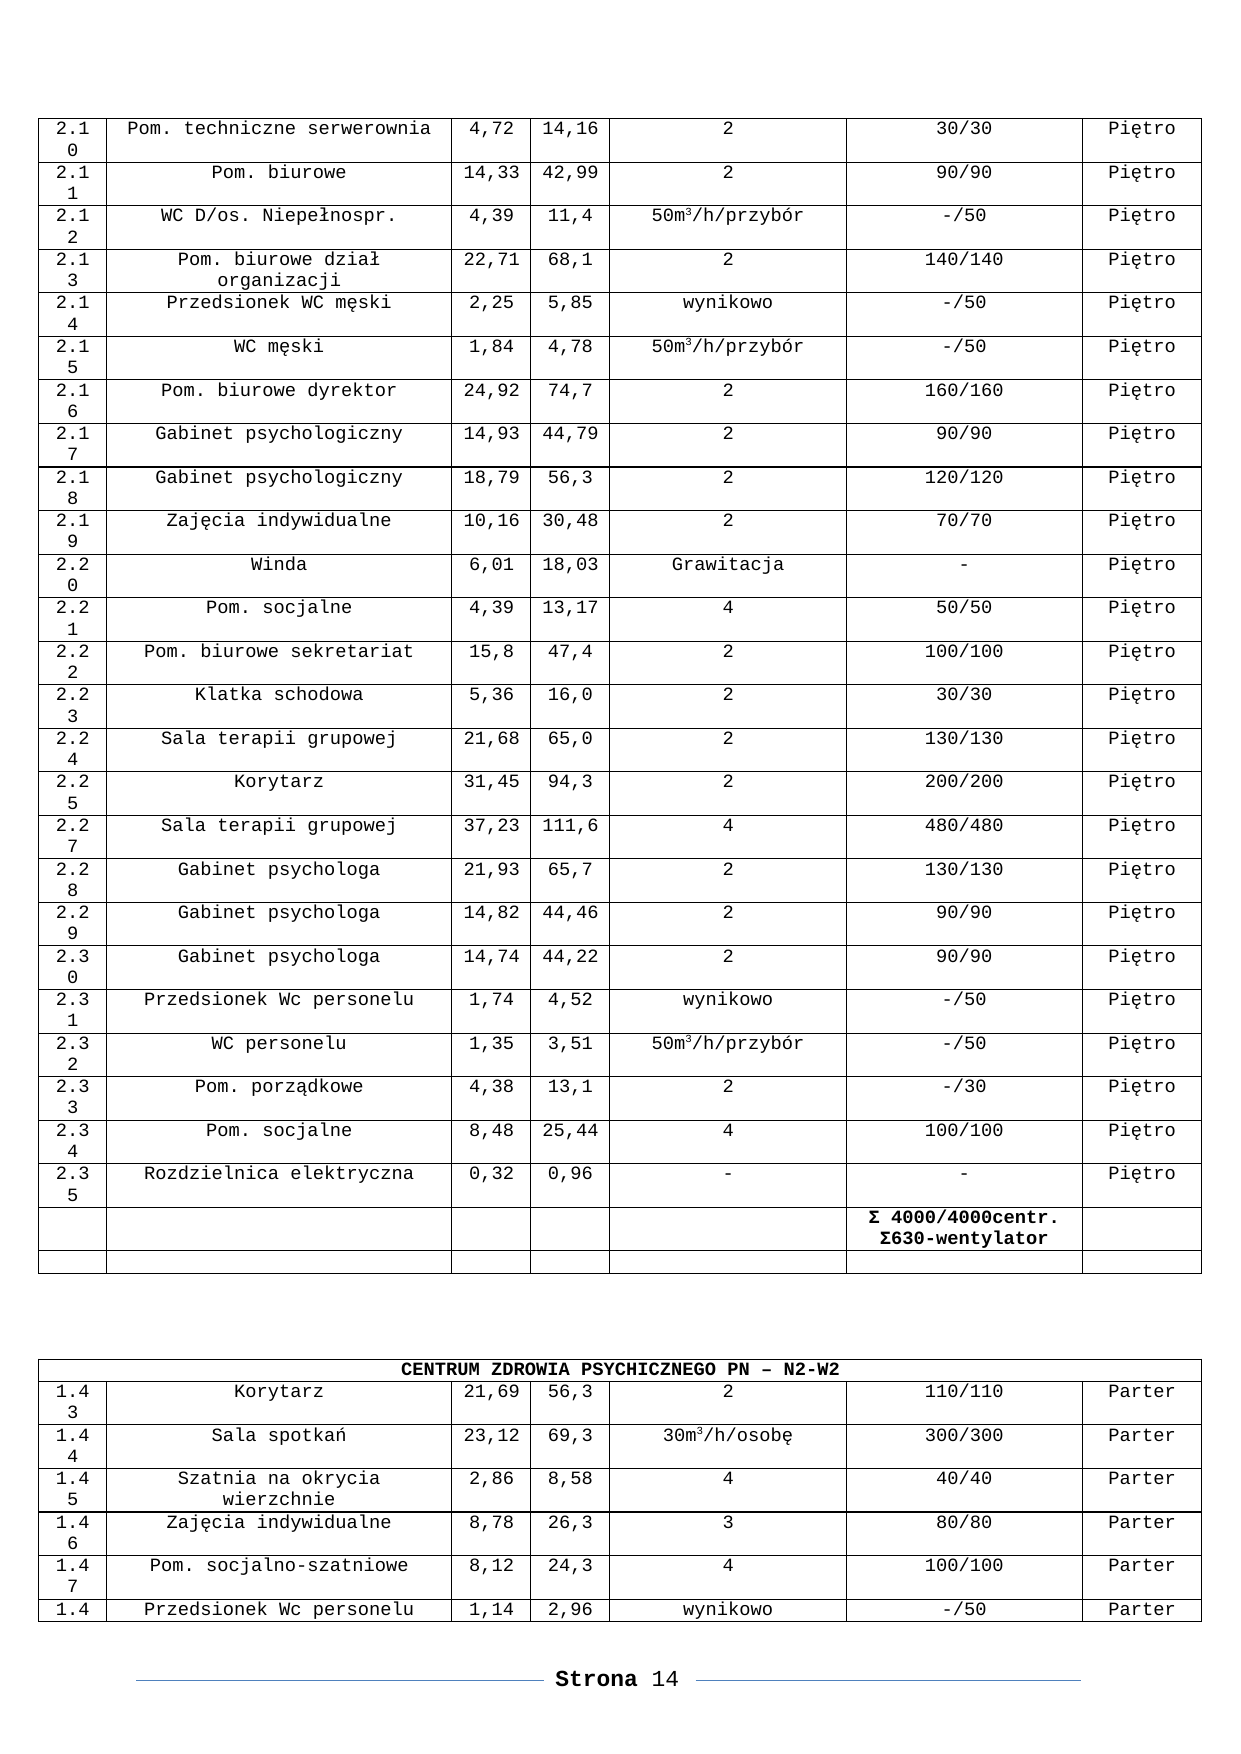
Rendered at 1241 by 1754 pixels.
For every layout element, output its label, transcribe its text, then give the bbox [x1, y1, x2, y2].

table_cell 2 [610, 859, 846, 902]
table_cell 14,82 [452, 903, 530, 945]
table_cell Piętro [1083, 293, 1201, 336]
table_cell 14,93 [452, 424, 530, 466]
table_cell WC D/os. Niepełnospr. [107, 206, 451, 249]
table_cell 1.48 [39, 1600, 106, 1621]
table_cell 200/200 [847, 772, 1082, 815]
table_cell 24,3 [531, 1556, 609, 1598]
table_cell 22,71 [452, 250, 530, 292]
table_cell 2 [610, 729, 846, 771]
table_cell 50m3/h/przybór [610, 206, 846, 249]
table_cell 2.24 [39, 729, 106, 771]
table_cell 2.33 [39, 1077, 106, 1119]
table_cell 2.25 [39, 772, 106, 815]
table_cell 2 [610, 424, 846, 466]
table_cell 1,14 [452, 1600, 530, 1621]
table_cell 94,3 [531, 772, 609, 815]
table_cell 0,96 [531, 1164, 609, 1207]
table_cell 25,44 [531, 1121, 609, 1163]
table_cell Piętro [1083, 598, 1201, 641]
table_cell [452, 1251, 530, 1272]
table_cell Piętro [1083, 1077, 1201, 1119]
table_cell [531, 1251, 609, 1272]
table_cell -/30 [847, 1077, 1082, 1119]
table_cell 110/110 [847, 1382, 1082, 1424]
table_cell Parter [1083, 1469, 1201, 1511]
table_cell 4,72 [452, 119, 530, 162]
table_cell 4,78 [531, 337, 609, 379]
table_cell 2 [610, 163, 846, 205]
table_cell 90/90 [847, 946, 1082, 989]
table_cell 4 [610, 1469, 846, 1511]
table_header CENTRUM ZDROWIA PSYCHICZNEGO PN – N2-W2 [39, 1360, 1201, 1381]
table_cell 10,16 [452, 511, 530, 553]
table_cell 1,35 [452, 1034, 530, 1076]
table_cell 2 [610, 642, 846, 684]
table_cell 2.17 [39, 424, 106, 466]
table_cell [39, 1208, 106, 1250]
table_cell 65,7 [531, 859, 609, 902]
table_cell 2 [610, 1077, 846, 1119]
table_cell Piętro [1083, 946, 1201, 989]
table_cell [531, 1208, 609, 1250]
table_cell Piętro [1083, 772, 1201, 815]
table_cell 18,03 [531, 555, 609, 597]
table_cell 140/140 [847, 250, 1082, 292]
table_cell Piętro [1083, 642, 1201, 684]
table_cell 8,58 [531, 1469, 609, 1511]
table_cell 2.30 [39, 946, 106, 989]
table_cell 2.21 [39, 598, 106, 641]
table_cell 50m3/h/przybór [610, 337, 846, 379]
table_cell 13,1 [531, 1077, 609, 1119]
table_cell -/50 [847, 990, 1082, 1032]
table_cell 2 [610, 511, 846, 553]
table_cell Gabinet psychologiczny [107, 468, 451, 510]
table_cell 2.13 [39, 250, 106, 292]
table_cell 8,48 [452, 1121, 530, 1163]
table_cell 100/100 [847, 1556, 1082, 1598]
table_cell Piętro [1083, 119, 1201, 162]
table_cell 2 [610, 250, 846, 292]
table_cell 100/100 [847, 1121, 1082, 1163]
table_cell 40/40 [847, 1469, 1082, 1511]
table_cell 4,39 [452, 206, 530, 249]
table_cell 0,32 [452, 1164, 530, 1207]
table_cell 90/90 [847, 903, 1082, 945]
table_cell Pom. techniczne serwerownia [107, 119, 451, 162]
table_cell Pom. socjalno-szatniowe [107, 1556, 451, 1598]
table_cell 2 [610, 1382, 846, 1424]
table_cell [847, 1251, 1082, 1272]
table_cell Pom. biurowe dyrektor [107, 380, 451, 423]
table_cell 2 [610, 903, 846, 945]
table_cell Zajęcia indywidualne [107, 511, 451, 553]
table_cell 4,39 [452, 598, 530, 641]
table_cell WC personelu [107, 1034, 451, 1076]
table_cell 26,3 [531, 1513, 609, 1555]
table_cell [1083, 1251, 1201, 1272]
table_cell Rozdzielnica elektryczna [107, 1164, 451, 1207]
table_cell 18,79 [452, 468, 530, 510]
table_cell 74,7 [531, 380, 609, 423]
table_cell 111,6 [531, 816, 609, 858]
table_cell Piętro [1083, 206, 1201, 249]
table_cell 2.34 [39, 1121, 106, 1163]
table_cell 2.12 [39, 206, 106, 249]
table_cell -/50 [847, 1034, 1082, 1076]
table_cell 8,12 [452, 1556, 530, 1598]
table_cell 2 [610, 380, 846, 423]
table_cell 130/130 [847, 729, 1082, 771]
table_cell 4 [610, 1556, 846, 1598]
table_cell 300/300 [847, 1425, 1082, 1468]
table_cell -/50 [847, 293, 1082, 336]
table_cell 11,4 [531, 206, 609, 249]
table_cell 37,23 [452, 816, 530, 858]
table_cell 30/30 [847, 685, 1082, 728]
table_cell Korytarz [107, 1382, 451, 1424]
table_cell 47,4 [531, 642, 609, 684]
table_cell 2.22 [39, 642, 106, 684]
table_cell Piętro [1083, 685, 1201, 728]
table_cell [39, 1251, 106, 1272]
table_cell 2 [610, 946, 846, 989]
table_cell Pom. socjalne [107, 598, 451, 641]
table_cell [107, 1208, 451, 1250]
table_cell 69,3 [531, 1425, 609, 1468]
table_cell Winda [107, 555, 451, 597]
table_cell 2.31 [39, 990, 106, 1032]
table_cell Piętro [1083, 729, 1201, 771]
table_cell 44,46 [531, 903, 609, 945]
table_cell 2,25 [452, 293, 530, 336]
table_cell Klatka schodowa [107, 685, 451, 728]
table_cell 14,74 [452, 946, 530, 989]
table_cell [1083, 1208, 1201, 1250]
table_cell 42,99 [531, 163, 609, 205]
table_cell Piętro [1083, 859, 1201, 902]
table_cell 1.47 [39, 1556, 106, 1598]
table_cell 2 [610, 772, 846, 815]
table_cell Sala spotkań [107, 1425, 451, 1468]
table_cell Zajęcia indywidualne [107, 1513, 451, 1555]
table_cell wynikowo [610, 293, 846, 336]
table_cell 480/480 [847, 816, 1082, 858]
table_cell 68,1 [531, 250, 609, 292]
table_cell Parter [1083, 1513, 1201, 1555]
table_cell Parter [1083, 1382, 1201, 1424]
table_cell Pom. socjalne [107, 1121, 451, 1163]
table_cell 4 [610, 598, 846, 641]
table_cell Piętro [1083, 163, 1201, 205]
table_cell 4,38 [452, 1077, 530, 1119]
table_cell 90/90 [847, 163, 1082, 205]
table_cell 2.10 [39, 119, 106, 162]
table_cell 2,96 [531, 1600, 609, 1621]
table_cell 2.14 [39, 293, 106, 336]
table_cell Piętro [1083, 468, 1201, 510]
table_cell Korytarz [107, 772, 451, 815]
table_cell 2 [610, 685, 846, 728]
table_cell 160/160 [847, 380, 1082, 423]
table_cell Piętro [1083, 1034, 1201, 1076]
table_cell Przedsionek WC męski [107, 293, 451, 336]
table_cell Pom. porządkowe [107, 1077, 451, 1119]
table_cell 14,16 [531, 119, 609, 162]
table_cell 2.32 [39, 1034, 106, 1076]
table_cell 2 [610, 468, 846, 510]
table_cell Pom. biurowe [107, 163, 451, 205]
table_cell Gabinet psychologa [107, 946, 451, 989]
table_cell 2.15 [39, 337, 106, 379]
table_cell Piętro [1083, 1121, 1201, 1163]
table_cell 31,45 [452, 772, 530, 815]
table_cell 50/50 [847, 598, 1082, 641]
table_cell 4,52 [531, 990, 609, 1032]
table_cell 70/70 [847, 511, 1082, 553]
table_cell 1.45 [39, 1469, 106, 1511]
table_cell -/50 [847, 337, 1082, 379]
table_cell 14,33 [452, 163, 530, 205]
table_cell 50m3/h/przybór [610, 1034, 846, 1076]
table_cell wynikowo [610, 990, 846, 1032]
table_cell 80/80 [847, 1513, 1082, 1555]
table_cell 21,68 [452, 729, 530, 771]
table_cell Piętro [1083, 555, 1201, 597]
table_cell Parter [1083, 1425, 1201, 1468]
table_cell [107, 1251, 451, 1272]
table_cell [610, 1251, 846, 1272]
table_cell 100/100 [847, 642, 1082, 684]
table_cell Szatnia na okrycia wierzchnie [107, 1469, 451, 1511]
table_cell 2.19 [39, 511, 106, 553]
table_cell 2,86 [452, 1469, 530, 1511]
table_cell 3,51 [531, 1034, 609, 1076]
table_cell 23,12 [452, 1425, 530, 1468]
table_cell 2.16 [39, 380, 106, 423]
table_cell Gabinet psychologa [107, 903, 451, 945]
table_cell Sala terapii grupowej [107, 816, 451, 858]
table_cell wynikowo [610, 1600, 846, 1621]
table_cell 2.23 [39, 685, 106, 728]
table_cell 1,74 [452, 990, 530, 1032]
table_cell 4 [610, 816, 846, 858]
table_cell Piętro [1083, 990, 1201, 1032]
table_cell 2.28 [39, 859, 106, 902]
table_cell Piętro [1083, 250, 1201, 292]
table_cell 1.44 [39, 1425, 106, 1468]
table_cell Σ 4000/4000centr. Σ630-wentylator [847, 1208, 1082, 1250]
table_cell Sala terapii grupowej [107, 729, 451, 771]
table_cell 8,78 [452, 1513, 530, 1555]
table_cell Piętro [1083, 1164, 1201, 1207]
table_cell 90/90 [847, 424, 1082, 466]
table_cell 13,17 [531, 598, 609, 641]
table_cell Piętro [1083, 816, 1201, 858]
table_cell [610, 1208, 846, 1250]
table_cell -/50 [847, 206, 1082, 249]
table_cell Grawitacja [610, 555, 846, 597]
table_cell 15,8 [452, 642, 530, 684]
table_cell 5,36 [452, 685, 530, 728]
table_cell Pom. biurowe sekretariat [107, 642, 451, 684]
table_cell 30m3/h/osobę [610, 1425, 846, 1468]
table_cell Parter [1083, 1556, 1201, 1598]
table_cell 2.11 [39, 163, 106, 205]
table_cell 130/130 [847, 859, 1082, 902]
table_cell WC męski [107, 337, 451, 379]
table_cell 2.29 [39, 903, 106, 945]
table_cell 16,0 [531, 685, 609, 728]
table_cell 2.20 [39, 555, 106, 597]
table_cell Piętro [1083, 903, 1201, 945]
table_cell Piętro [1083, 511, 1201, 553]
table_cell 30,48 [531, 511, 609, 553]
table_cell 3 [610, 1513, 846, 1555]
table_cell 1.43 [39, 1382, 106, 1424]
table_cell 120/120 [847, 468, 1082, 510]
table_cell -/50 [847, 1600, 1082, 1621]
table_cell Pom. biurowe dział organizacji [107, 250, 451, 292]
table_cell - [610, 1164, 846, 1207]
table_cell 44,22 [531, 946, 609, 989]
table_cell 65,0 [531, 729, 609, 771]
table_cell Piętro [1083, 380, 1201, 423]
table_cell 44,79 [531, 424, 609, 466]
table_cell Przedsionek Wc personelu [107, 990, 451, 1032]
table_cell 2.35 [39, 1164, 106, 1207]
table_cell Piętro [1083, 424, 1201, 466]
table_cell Parter [1083, 1600, 1201, 1621]
table_cell 56,3 [531, 1382, 609, 1424]
table_cell - [847, 1164, 1082, 1207]
table_cell - [847, 555, 1082, 597]
table_cell 4 [610, 1121, 846, 1163]
table_cell 21,93 [452, 859, 530, 902]
table_cell 2.18 [39, 468, 106, 510]
table_cell [452, 1208, 530, 1250]
table_cell Gabinet psychologa [107, 859, 451, 902]
table_cell 21,69 [452, 1382, 530, 1424]
table_cell 2.27 [39, 816, 106, 858]
table_cell 56,3 [531, 468, 609, 510]
table_cell Gabinet psychologiczny [107, 424, 451, 466]
table_cell 6,01 [452, 555, 530, 597]
table_cell 1.46 [39, 1513, 106, 1555]
table_cell 30/30 [847, 119, 1082, 162]
table_cell Piętro [1083, 337, 1201, 379]
table_cell 1,84 [452, 337, 530, 379]
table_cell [107, 1600, 451, 1621]
table_cell 5,85 [531, 293, 609, 336]
table_cell 24,92 [452, 380, 530, 423]
table_cell 2 [610, 119, 846, 162]
